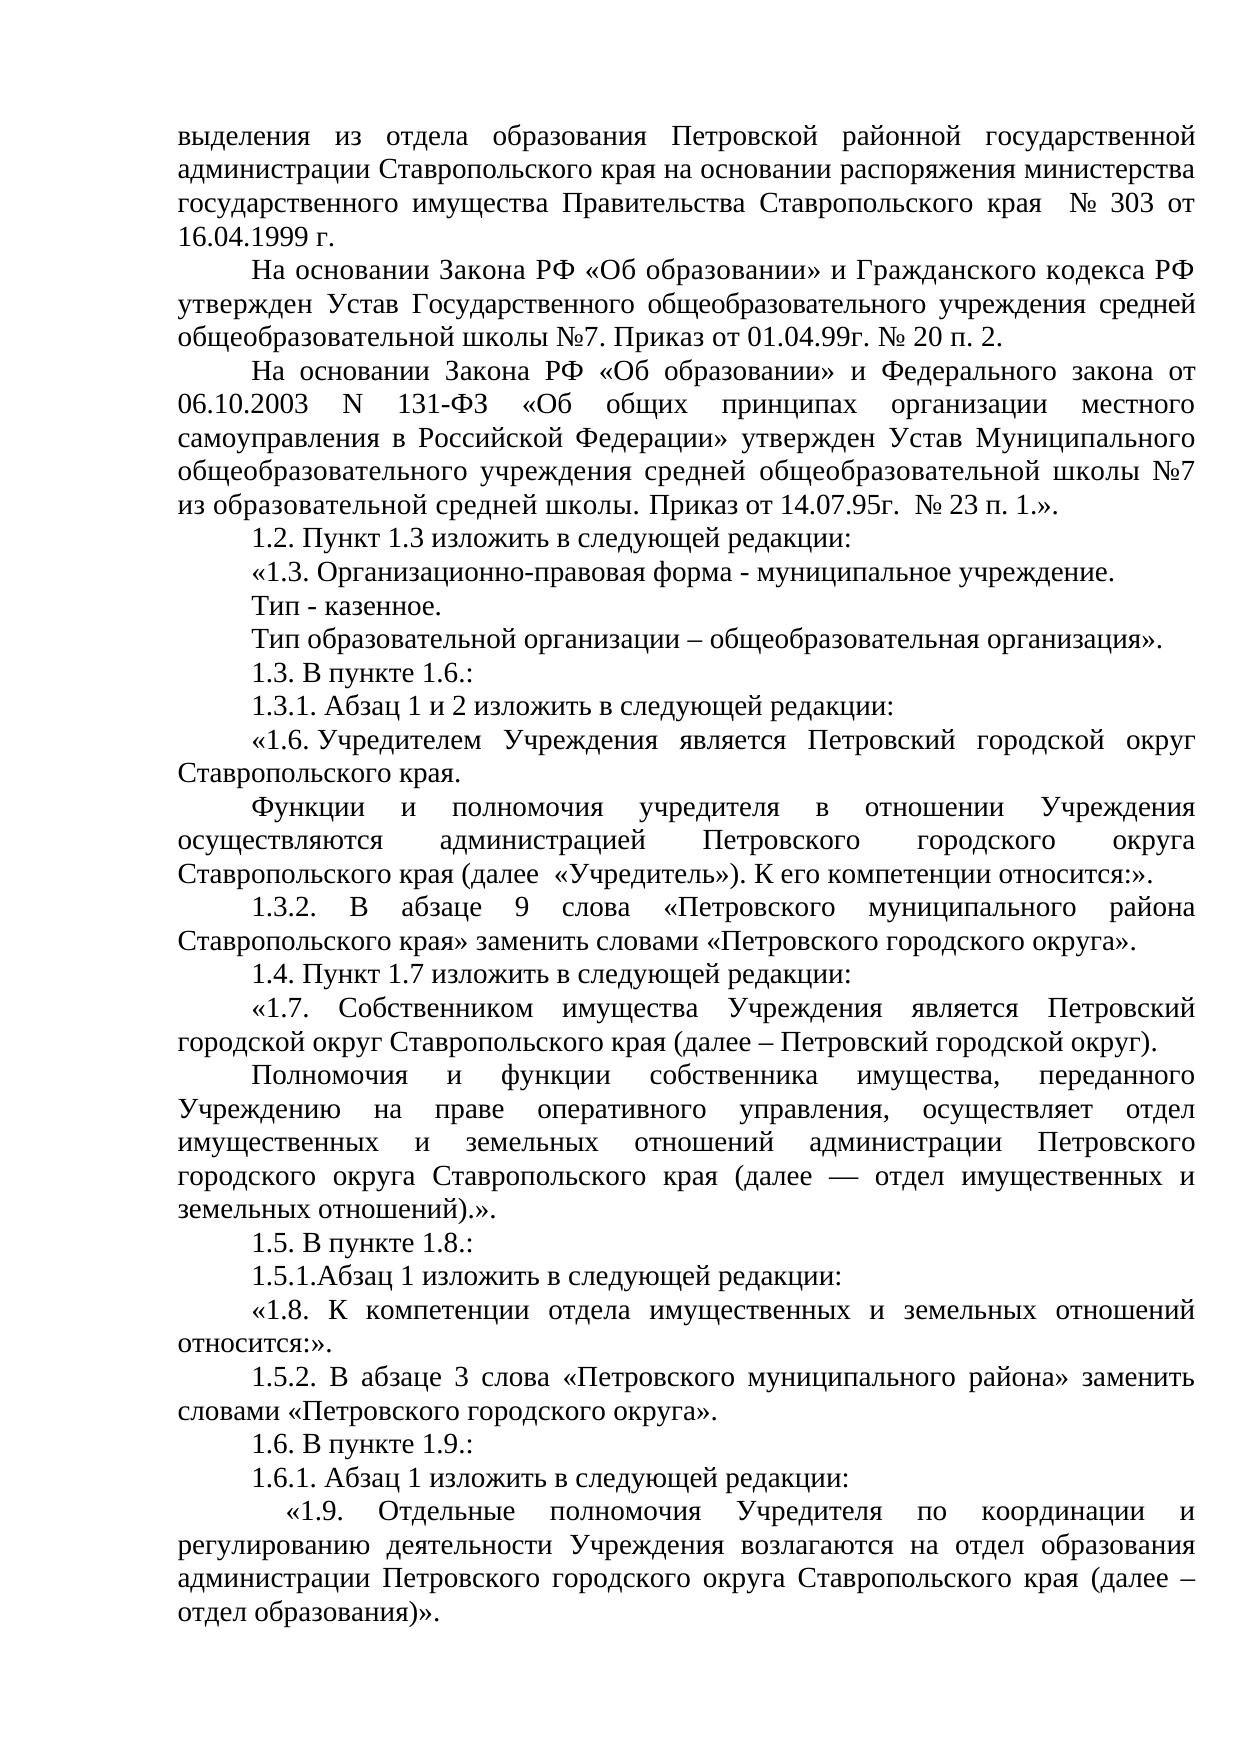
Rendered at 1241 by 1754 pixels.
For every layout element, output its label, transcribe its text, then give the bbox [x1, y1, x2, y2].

text 1.5.1.Абзац 1 изложить в следующей редакции: [177, 1258, 1196, 1292]
text 1.5. В пункте 1.8.: [177, 1225, 1196, 1258]
text «1.6. Учредителем Учреждения является Петровский городской округ Ставропольского края. [177, 722, 1196, 789]
text «1.9. Отдельные полномочия Учредителя по координации и регулированию деятельности Учреждения возлагаются на отдел образования администрации Петровского городского округа Ставропольского края (далее – отдел образования)». [177, 1493, 1196, 1627]
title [177, 118, 1196, 252]
text 1.6. В пункте 1.9.: [177, 1426, 1196, 1460]
text 1.3.1. Абзац 1 и 2 изложить в следующей редакции: [177, 688, 1196, 722]
text «1.3. Организационно-правовая форма - муниципальное учреждение. [177, 554, 1211, 588]
text Функции и полномочия учредителя в отношении Учреждения осуществляются администрацией Петровского городского округа Ставропольского края (далее «Учредитель»). К его компетенции относится:». [177, 789, 1196, 889]
text На основании Закона РФ «Об образовании» и Гражданского кодекса РФ утвержден Устав Государственного общеобразовательного учреждения средней общеобразовательной школы №7. Приказ от 01.04.99г. № 20 п. 2. [177, 252, 1196, 353]
text 1.6.1. Абзац 1 изложить в следующей редакции: [177, 1460, 1196, 1493]
text 1.5.2. В абзаце 3 слова «Петровского муниципального района» заменить словами «Петровского городского округа». [177, 1359, 1196, 1426]
text На основании Закона РФ «Об образовании» и Федерального закона от 06.10.2003 N 131-ФЗ «Об общих принципах организации местного самоуправления в Российской Федерации» утвержден Устав Муниципального общеобразовательного учреждения средней общеобразовательной школы №7 из образовательной средней школы. Приказ от 14.07.95г. № 23 п. 1.». [177, 353, 1196, 521]
text Тип - казенное. [177, 588, 1196, 621]
text 1.2. Пункт 1.3 изложить в следующей редакции: [177, 521, 1196, 554]
text 1.3. В пункте 1.6.: [177, 655, 1196, 688]
text 1.4. Пункт 1.7 изложить в следующей редакции: [177, 957, 1196, 990]
text «1.8. К компетенции отдела имущественных и земельных отношений относится:». [177, 1292, 1196, 1359]
text Полномочия и функции собственника имущества, переданного Учреждению на праве оперативного управления, осуществляет отдел имущественных и земельных отношений администрации Петровского городского округа Ставропольского края (далее — отдел имущественных и земельных отношений).». [177, 1057, 1196, 1225]
text «1.7. Собственником имущества Учреждения является Петровский городской округ Ставропольского края (далее – Петровский городской округ). [177, 990, 1196, 1057]
text 1.3.2. В абзаце 9 слова «Петровского муниципального района Ставропольского края» заменить словами «Петровского городского округа». [177, 889, 1196, 957]
text Тип образовательной организации – общеобразовательная организация». [177, 621, 1196, 655]
